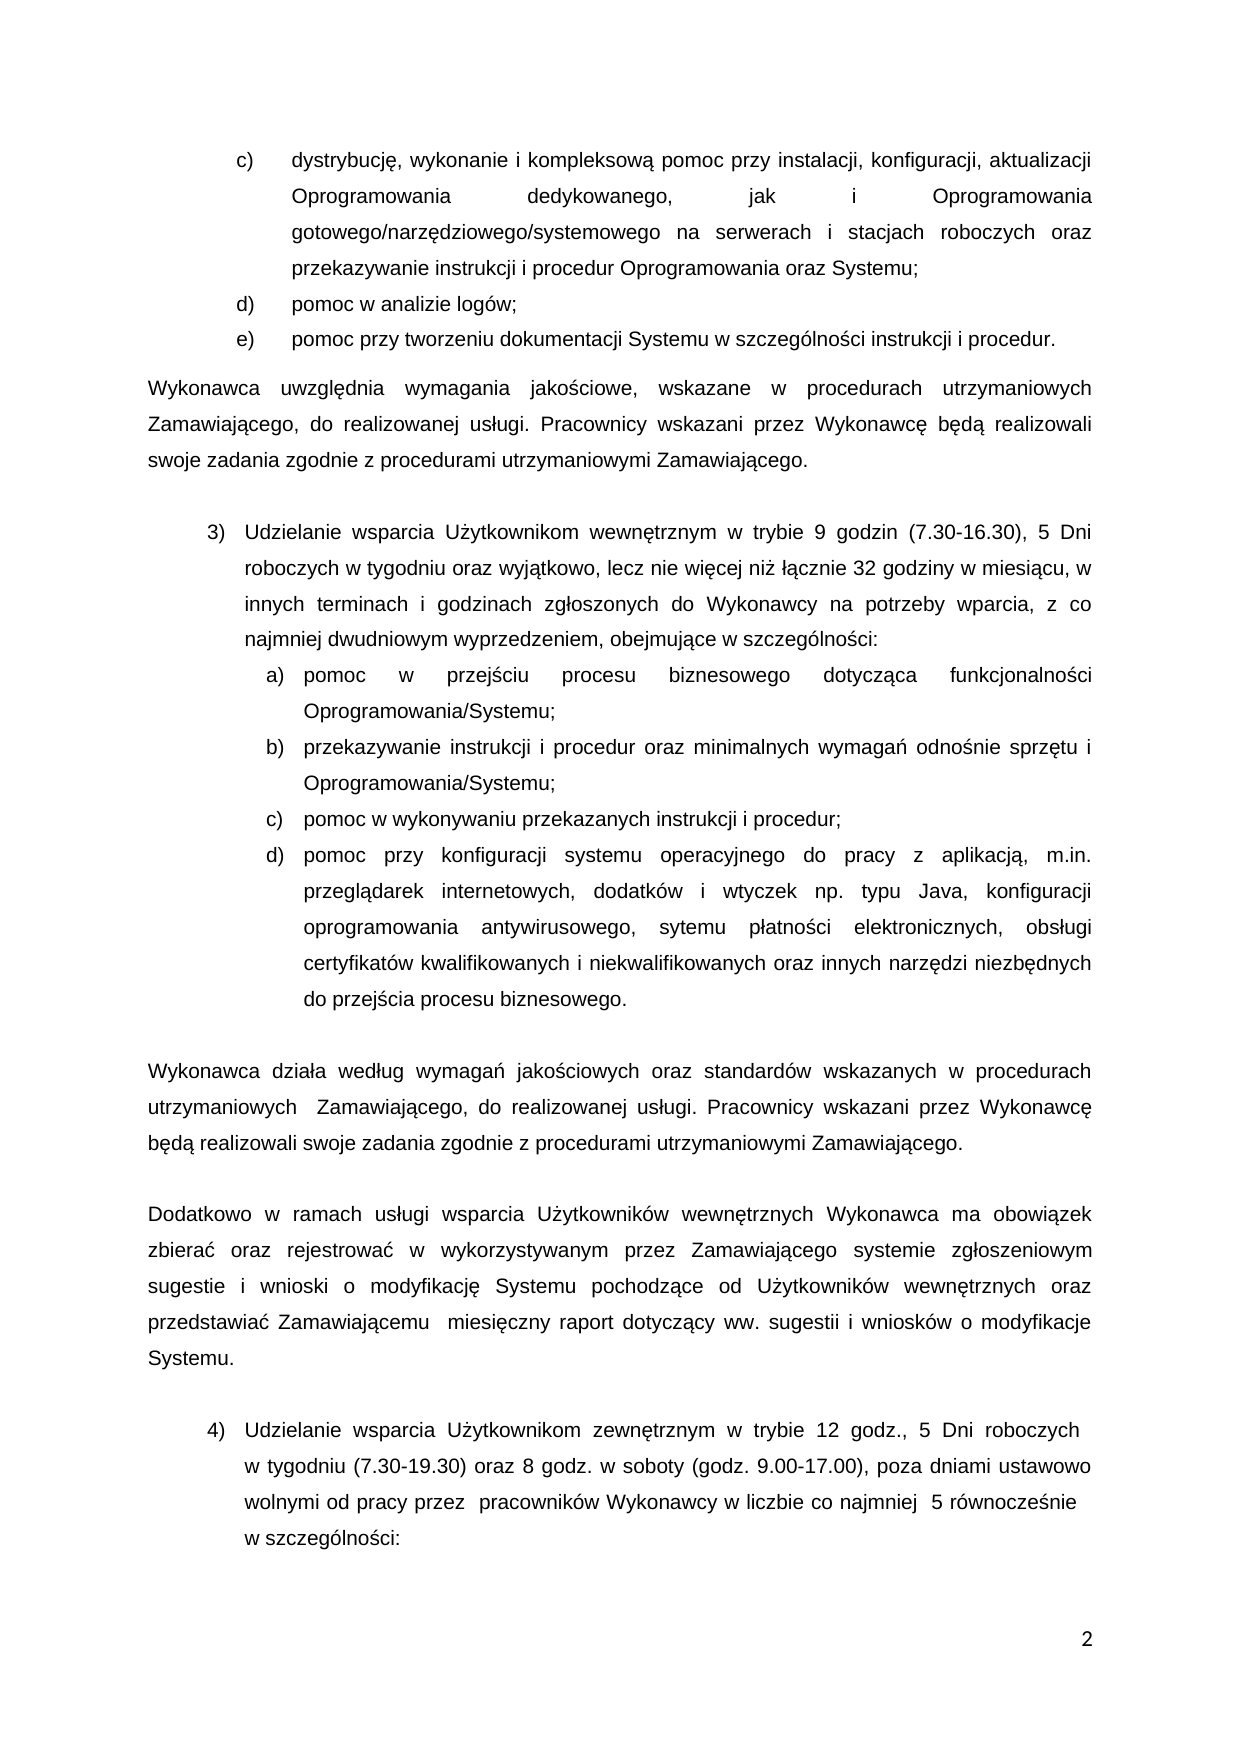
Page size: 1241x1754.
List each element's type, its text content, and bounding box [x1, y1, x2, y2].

list pomoc w analizie logów; [236, 291, 1093, 315]
text Dodatkowo w ramach usługi wsparcia Użytkowników wewnętrznych Wykonawca ma obowiązek zbierać oraz rejestrować w wykorzystywanym przez Zamawiającego systemie zgłoszeniowym sugestie i wnioski o modyfikację Systemu pochodzące od Użytkowników wewnętrznych oraz przedstawiać Zamawiającemu miesięczny raport dotyczący ww. sugestii i wniosków o modyfikacje Systemu. [148, 1202, 1093, 1370]
list pomoc w wykonywaniu przekazanych instrukcji i procedur; [266, 807, 1093, 831]
list pomoc przy tworzeniu dokumentacji Systemu w szczególności instrukcji i procedur. [236, 327, 1093, 351]
list przekazywanie instrukcji i procedur oraz minimalnych wymagań odnośnie sprzętu i Oprogramowania/Systemu; [266, 735, 1093, 795]
list Udzielanie wsparcia Użytkownikom zewnętrznym w trybie 12 godz., 5 Dni roboczych w tygodniu (7.30-19.30) oraz 8 godz. w soboty (godz. 9.00-17.00), poza dniami ustawowo wolnymi od pracy przez pracowników Wykonawcy w liczbie co najmniej 5 równocześnie w szczególności: [207, 1418, 1093, 1550]
list pomoc przy konfiguracji systemu operacyjnego do pracy z aplikacją, m.in. przeglądarek internetowych, dodatków i wtyczek np. typu Java, konfiguracji oprogramowania antywirusowego, sytemu płatności elektronicznych, obsługi certyfikatów kwalifikowanych i niekwalifikowanych oraz innych narzędzi niezbędnych do przejścia procesu biznesowego. [266, 843, 1093, 1011]
text Wykonawca działa według wymagań jakościowych oraz standardów wskazanych w procedurach utrzymaniowych Zamawiającego, do realizowanej usługi. Pracownicy wskazani przez Wykonawcę będą realizowali swoje zadania zgodnie z procedurami utrzymaniowymi Zamawiającego. [148, 1058, 1093, 1154]
list pomoc w przejściu procesu biznesowego dotycząca funkcjonalności Oprogramowania/Systemu; [266, 663, 1093, 723]
list Udzielanie wsparcia Użytkownikom wewnętrznym w trybie 9 godzin (7.30-16.30), 5 Dni roboczych w tygodniu oraz wyjątkowo, lecz nie więcej niż łącznie 32 godziny w miesiącu, w innych terminach i godzinach zgłoszonych do Wykonawcy na potrzeby wparcia, z co najmniej dwudniowym wyprzedzeniem, obejmujące w szczególności: [207, 519, 1093, 651]
text Wykonawca uwzględnia wymagania jakościowe, wskazane w procedurach utrzymaniowych Zamawiającego, do realizowanej usługi. Pracownicy wskazani przez Wykonawcę będą realizowali swoje zadania zgodnie z procedurami utrzymaniowymi Zamawiającego. [148, 376, 1093, 472]
list dystrybucję, wykonanie i kompleksową pomoc przy instalacji, konfiguracji, aktualizacji Oprogramowania dedykowanego, jak i Oprogramowania gotowego/narzędziowego/systemowego na serwerach i stacjach roboczych oraz przekazywanie instrukcji i procedur Oprogramowania oraz Systemu; [236, 148, 1093, 279]
